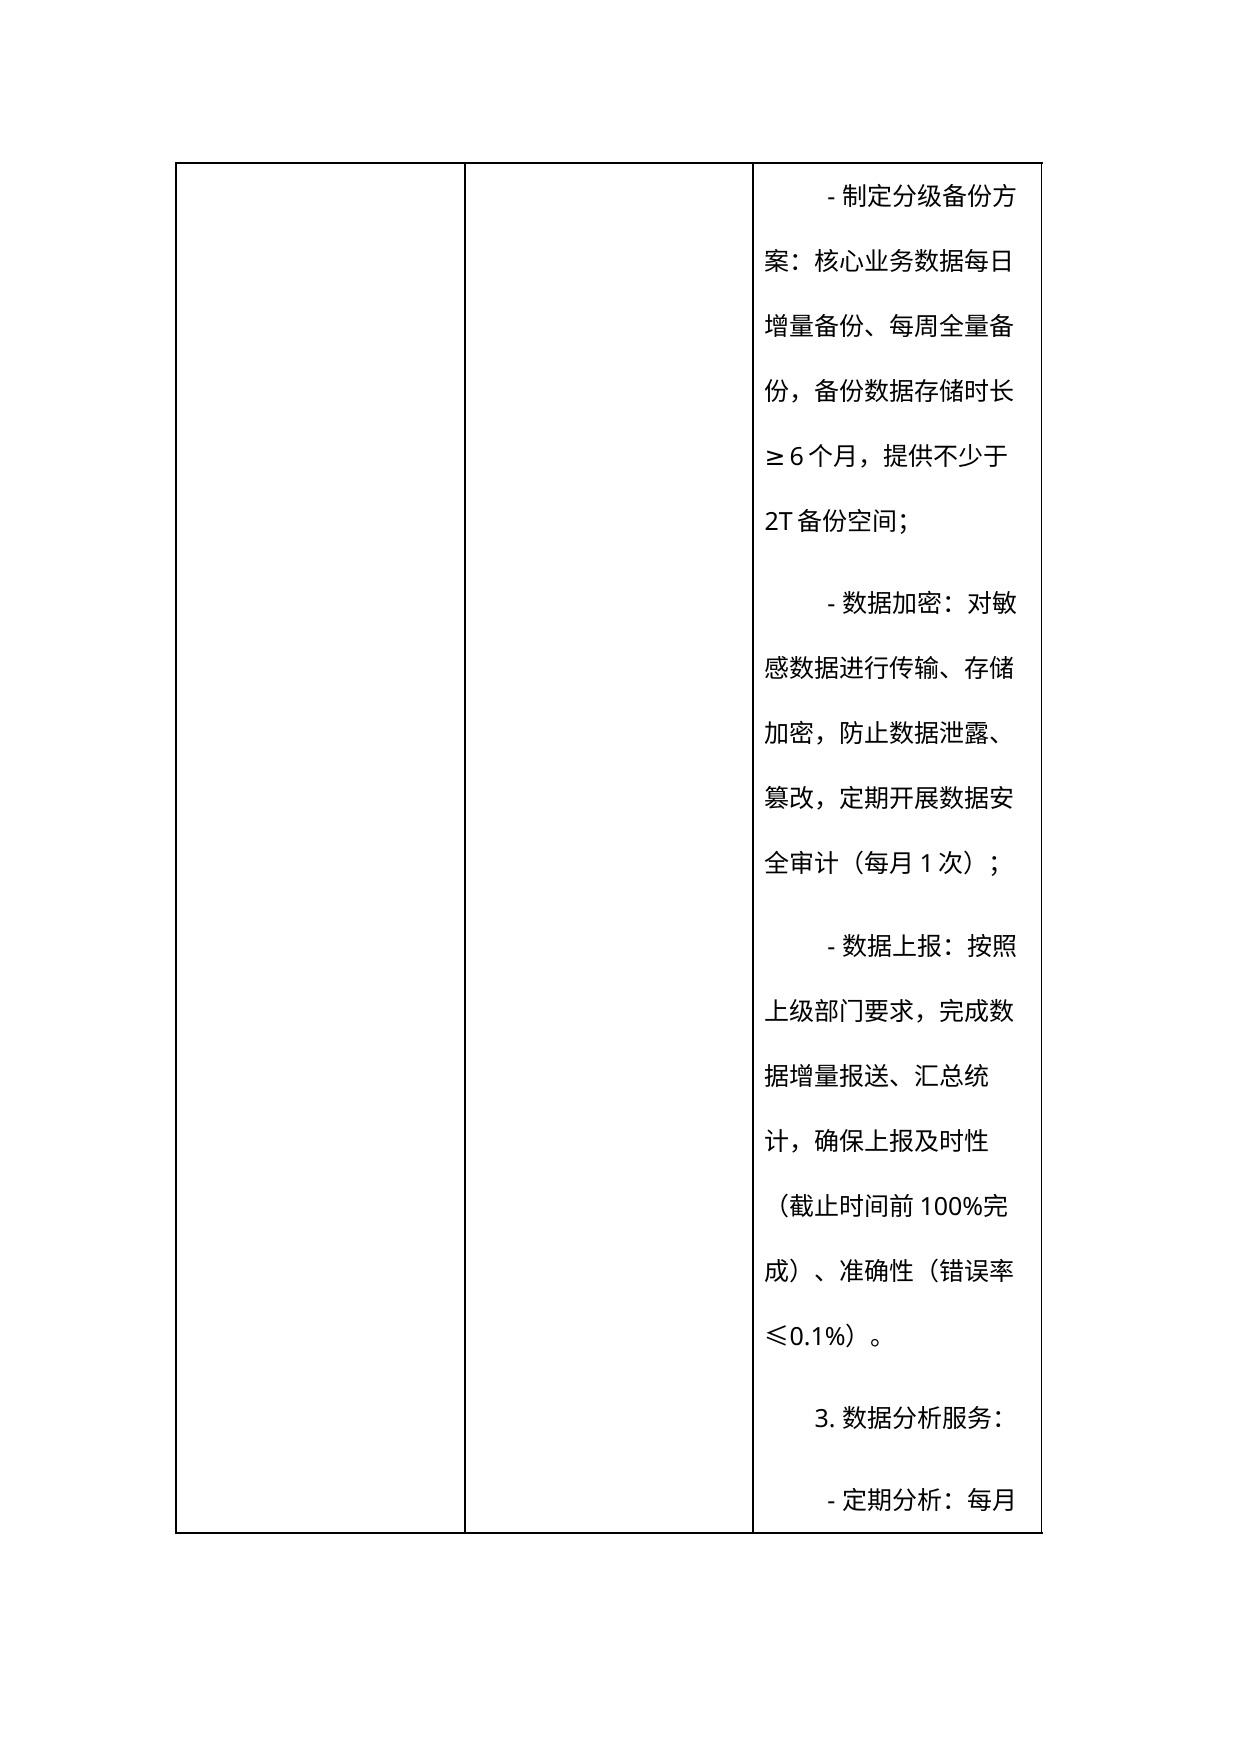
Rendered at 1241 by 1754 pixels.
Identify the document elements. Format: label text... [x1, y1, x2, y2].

table_cell 1 [177, 164, 464, 1532]
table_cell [754, 164, 1041, 1532]
table_cell [466, 164, 752, 1532]
